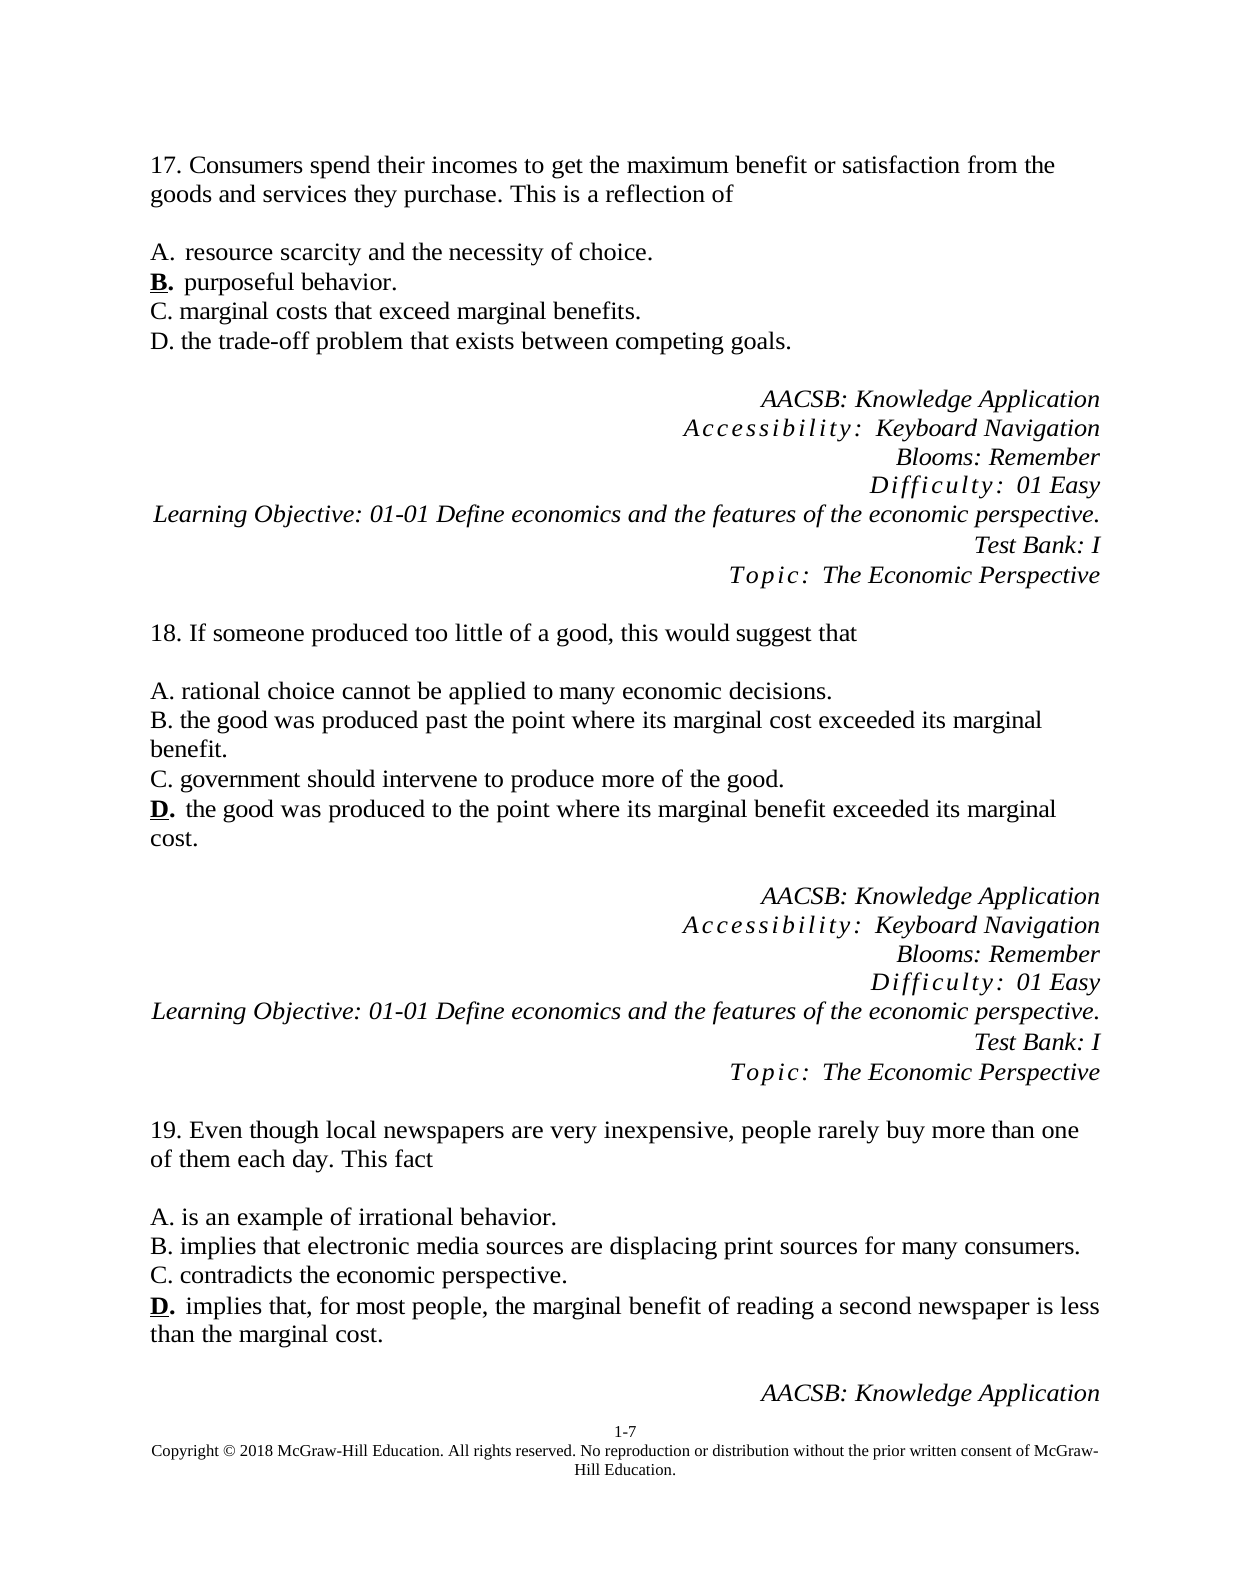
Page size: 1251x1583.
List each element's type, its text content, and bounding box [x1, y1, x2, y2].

text Blooms: Remember [150, 939, 1100, 967]
text Accessibility: Keyboard Navigation [150, 910, 1100, 939]
text D. the good was produced to the point where its marginal benefit exceeded its marginal cost. [150, 794, 1100, 851]
text AACSB: Knowledge Application [150, 1378, 1100, 1407]
text AACSB: Knowledge Application [150, 881, 1100, 910]
text C. government should intervene to produce more of the good. [150, 764, 1100, 792]
text A. resource scarcity and the necessity of choice. [150, 237, 1100, 266]
text Test Bank: I [150, 1027, 1100, 1055]
text A. is an example of irrational behavior. [150, 1202, 1100, 1231]
text 18. If someone produced too little of a good, this would suggest that [150, 618, 1100, 647]
text B. the good was produced past the point where its marginal cost exceeded its marginal benefit. [150, 706, 1100, 763]
text Difficulty: 01 Easy [150, 967, 1100, 996]
text Accessibility: Keyboard Navigation [150, 413, 1100, 442]
text C. marginal costs that exceed marginal benefits. [150, 296, 1100, 325]
text Topic: The Economic Perspective [150, 560, 1100, 589]
text 17. Consumers spend their incomes to get the maximum benefit or satisfaction from the goods and services they purchase. This is a reflection of [150, 150, 1100, 207]
text A. rational choice cannot be applied to many economic decisions. [150, 676, 1100, 705]
text Blooms: Remember [150, 442, 1100, 471]
text Test Bank: I [150, 530, 1100, 558]
text C. contradicts the economic perspective. [150, 1261, 1100, 1289]
text B. implies that electronic media sources are displacing print sources for many consumers. [150, 1231, 1100, 1260]
text B. purposeful behavior. [150, 267, 1100, 296]
text Learning Objective: 01-01 Define economics and the features of the economic perspective. [150, 996, 1100, 1025]
text 19. Even though local newspapers are very inexpensive, people rarely buy more than one of them each day. This fact [150, 1115, 1100, 1172]
text Learning Objective: 01-01 Define economics and the features of the economic perspective. [150, 499, 1100, 528]
text Difficulty: 01 Easy [150, 471, 1100, 499]
text D. implies that, for most people, the marginal benefit of reading a second newspaper is less than the marginal cost. [150, 1291, 1100, 1348]
text Topic: The Economic Perspective [150, 1057, 1100, 1086]
text D. the trade-off problem that exists between competing goals. [150, 326, 1100, 354]
text AACSB: Knowledge Application [150, 384, 1100, 413]
